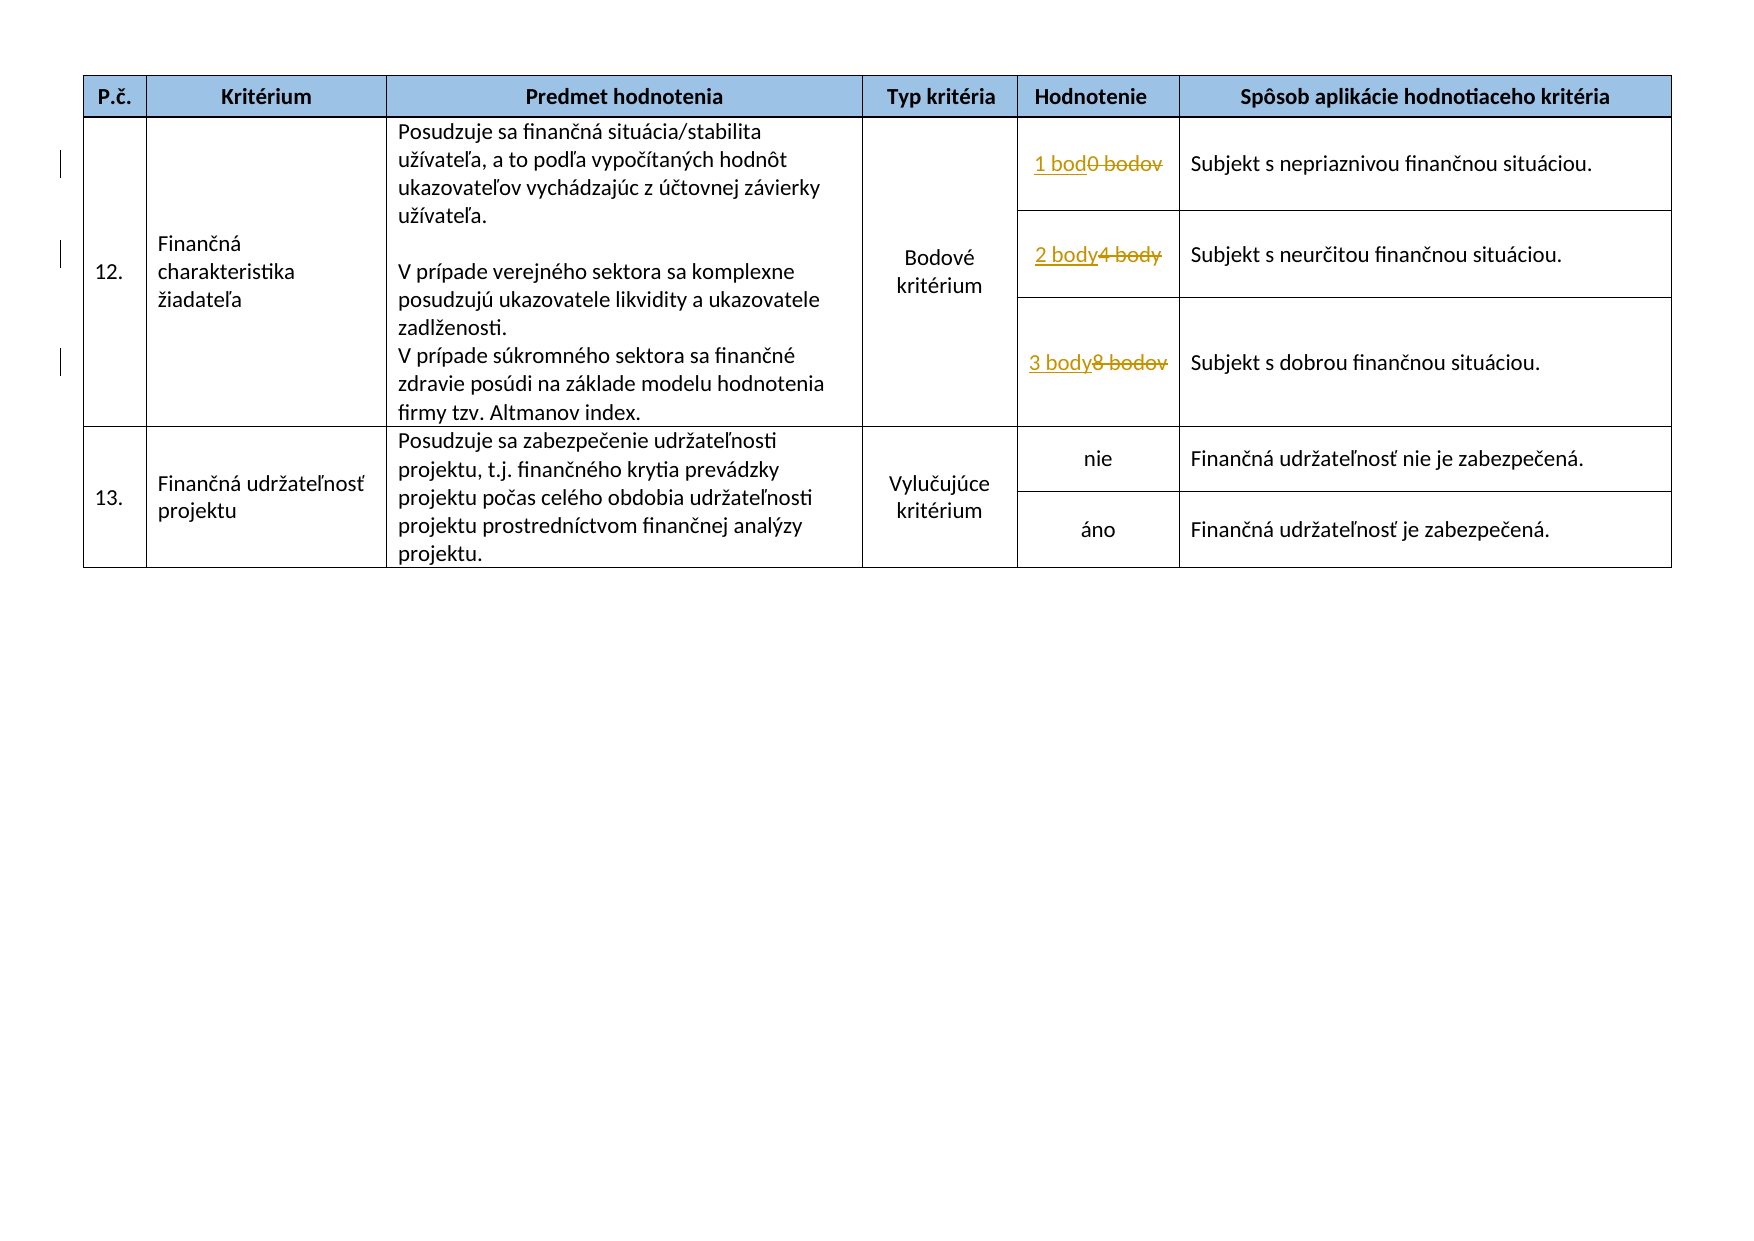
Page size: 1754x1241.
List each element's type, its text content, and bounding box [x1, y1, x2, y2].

table_cell Finančná udržateľnosť projektu [147, 427, 386, 567]
table_cell Subjekt s neurčitou finančnou situáciou. [1180, 211, 1671, 297]
table_cell Finančná udržateľnosť nie je zabezpečená. [1180, 427, 1671, 491]
table_cell Finančná udržateľnosť je zabezpečená. [1180, 492, 1671, 567]
table_cell Bodové kritérium [863, 118, 1017, 426]
table_cell Posudzuje sa zabezpečenie udržateľnosti projektu, t.j. finančného krytia prevádzky projektu počas celého obdobia udržateľnosti projektu prostredníctvom finančnej analýzy projektu. [387, 427, 862, 567]
table_header Kritérium [147, 76, 386, 116]
table_header Typ kritéria [863, 76, 1017, 116]
table_cell 12. [84, 118, 146, 426]
table_header Hodnotenie [1018, 76, 1179, 116]
table_header Spôsob aplikácie hodnotiaceho kritéria [1180, 76, 1671, 116]
table_header P.č. [84, 76, 146, 116]
table_cell [1018, 211, 1179, 297]
table_cell Subjekt s nepriaznivou finančnou situáciou. [1180, 118, 1671, 210]
table_cell 13. [84, 427, 146, 567]
table_cell Posudzuje sa finančná situácia/stabilita užívateľa, a to podľa vypočítaných hodnôt ukazovateľov vychádzajúc z účtovnej závierky užívateľa. V prípade verejného sektora sa komplexne posudzujú ukazovatele likvidity a ukazovatele zadlženosti. V prípade súkromného sektora sa finančné zdravie posúdi na základe modelu hodnotenia firmy tzv. Altmanov index. [387, 118, 862, 426]
table_cell nie [1018, 427, 1179, 491]
table_cell Subjekt s dobrou finančnou situáciou. [1180, 298, 1671, 426]
table_cell [1018, 298, 1179, 426]
table_cell [1018, 118, 1179, 210]
table_cell Finančná charakteristika žiadateľa [147, 118, 386, 426]
table_cell Vylučujúce kritérium [863, 427, 1017, 567]
table_header Predmet hodnotenia [387, 76, 862, 116]
table_cell áno [1018, 492, 1179, 567]
